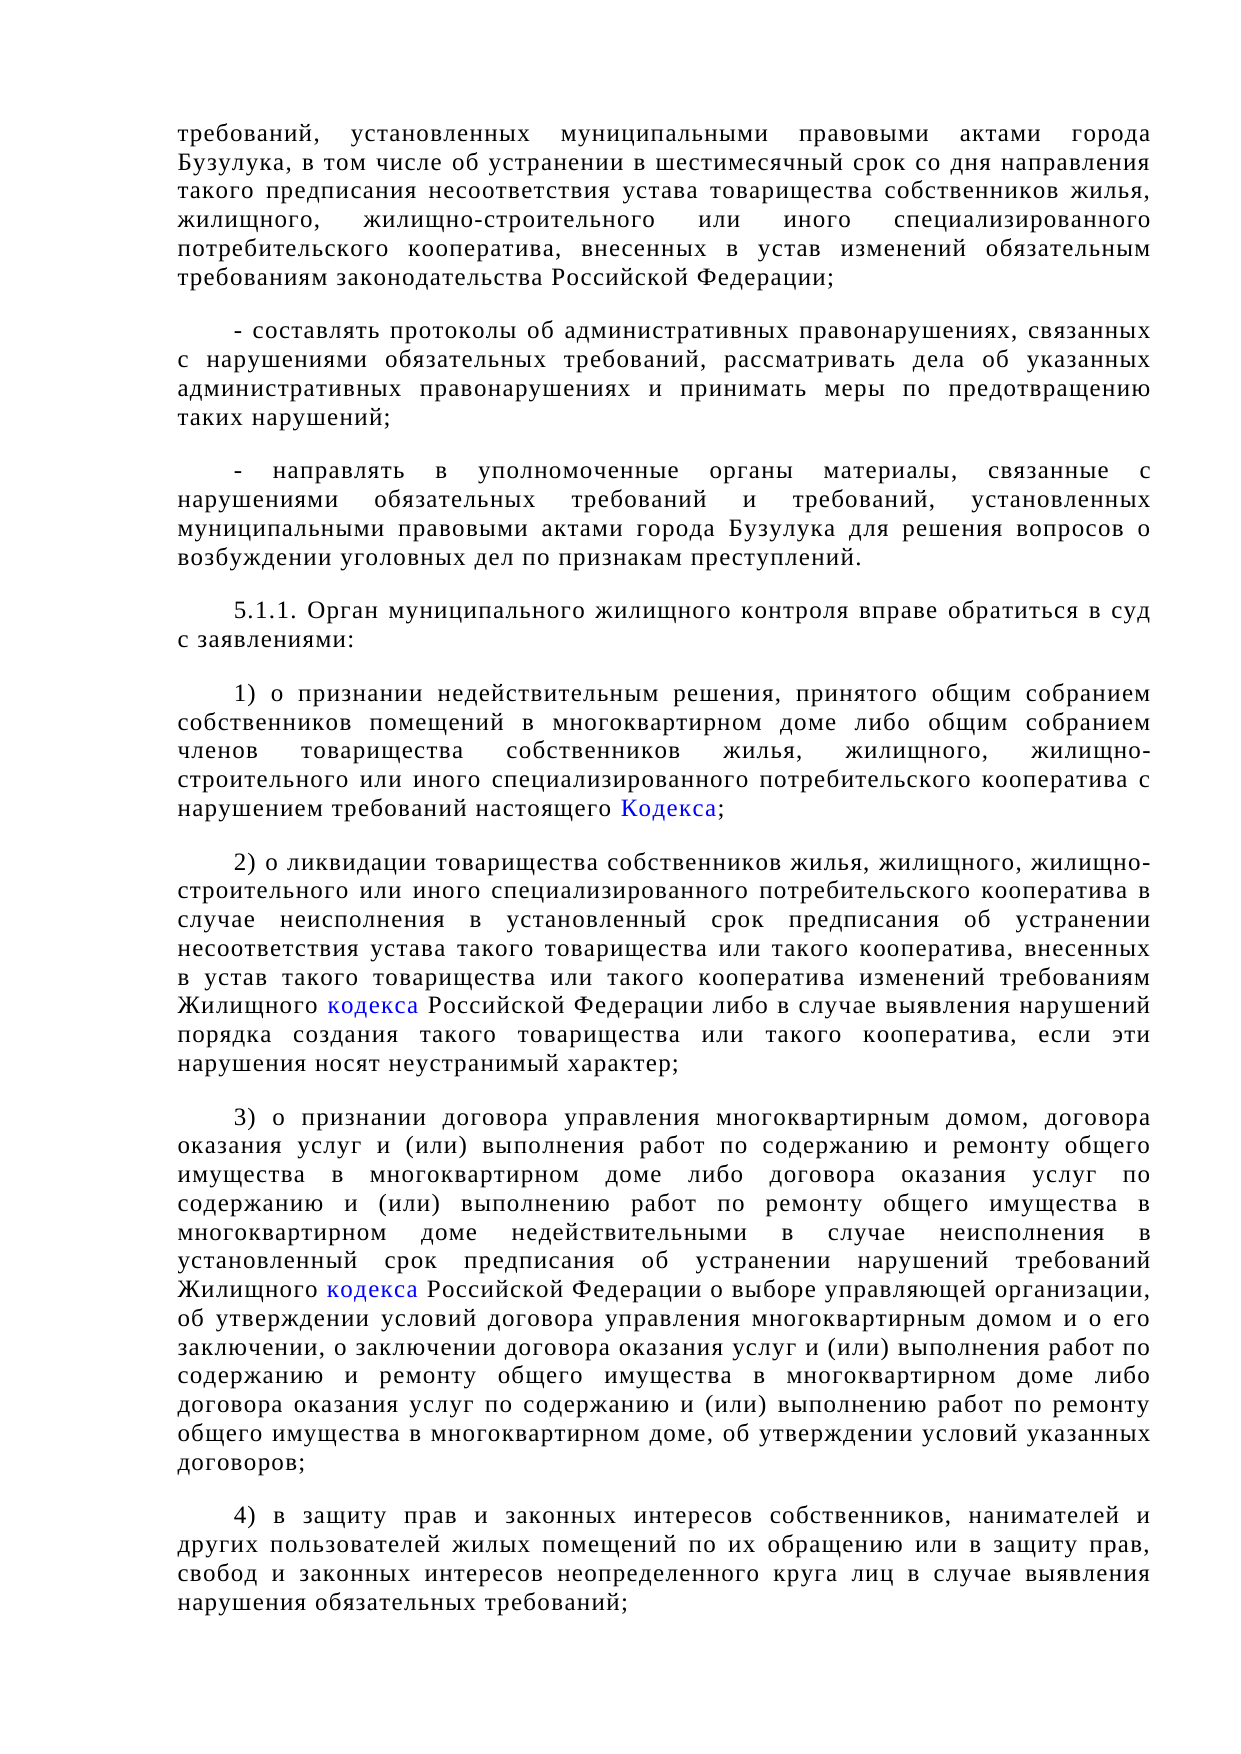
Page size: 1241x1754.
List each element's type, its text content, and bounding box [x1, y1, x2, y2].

text - составлять протоколы об административных правонарушениях, связанных с нарушениями обязательных требований, рассматривать дела об указанных административных правонарушениях и принимать меры по предотвращению таких нарушений; [177, 316, 1152, 431]
text 3) о признании договора управления многоквартирным домом, договора оказания услуг и (или) выполнения работ по содержанию и ремонту общего имущества в многоквартирном доме либо договора оказания услуг по содержанию и (или) выполнению работ по ремонту общего имущества в многоквартирном доме недействительными в случае неисполнения в установленный срок предписания об устранении нарушений требований Жилищного кодекса Российской Федерации о выборе управляющей организации, об утверждении условий договора управления многоквартирным домом и о его заключении, о заключении договора оказания услуг и (или) выполнения работ по содержанию и ремонту общего имущества в многоквартирном доме либо договора оказания услуг по содержанию и (или) выполнению работ по ремонту общего имущества в многоквартирном доме, об утверждении условий указанных договоров; [177, 1102, 1152, 1476]
text 5.1.1. Орган муниципального жилищного контроля вправе обратиться в суд с заявлениями: [177, 596, 1152, 653]
text - направлять в уполномоченные органы материалы, связанные с нарушениями обязательных требований и требований, установленных муниципальными правовыми актами города Бузулука для решения вопросов о возбуждении уголовных дел по признакам преступлений. [177, 456, 1152, 571]
text 1) о признании недействительным решения, принятого общим собранием собственников помещений в многоквартирном доме либо общим собранием членов товарищества собственников жилья, жилищного, жилищно-строительного или иного специализированного потребительского кооператива с нарушением требований настоящего Кодекса; [177, 678, 1152, 822]
text 2) о ликвидации товарищества собственников жилья, жилищного, жилищно-строительного или иного специализированного потребительского кооператива в случае неисполнения в установленный срок предписания об устранении несоответствия устава такого товарищества или такого кооператива, внесенных в устав такого товарищества или такого кооператива изменений требованиям Жилищного кодекса Российской Федерации либо в случае выявления нарушений порядка создания такого товарищества или такого кооператива, если эти нарушения носят неустранимый характер; [177, 847, 1152, 1077]
text 4) в защиту прав и законных интересов собственников, нанимателей и других пользователей жилых помещений по их обращению или в защиту прав, свобод и законных интересов неопределенного круга лиц в случае выявления нарушения обязательных требований; [177, 1501, 1152, 1616]
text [177, 118, 1152, 291]
